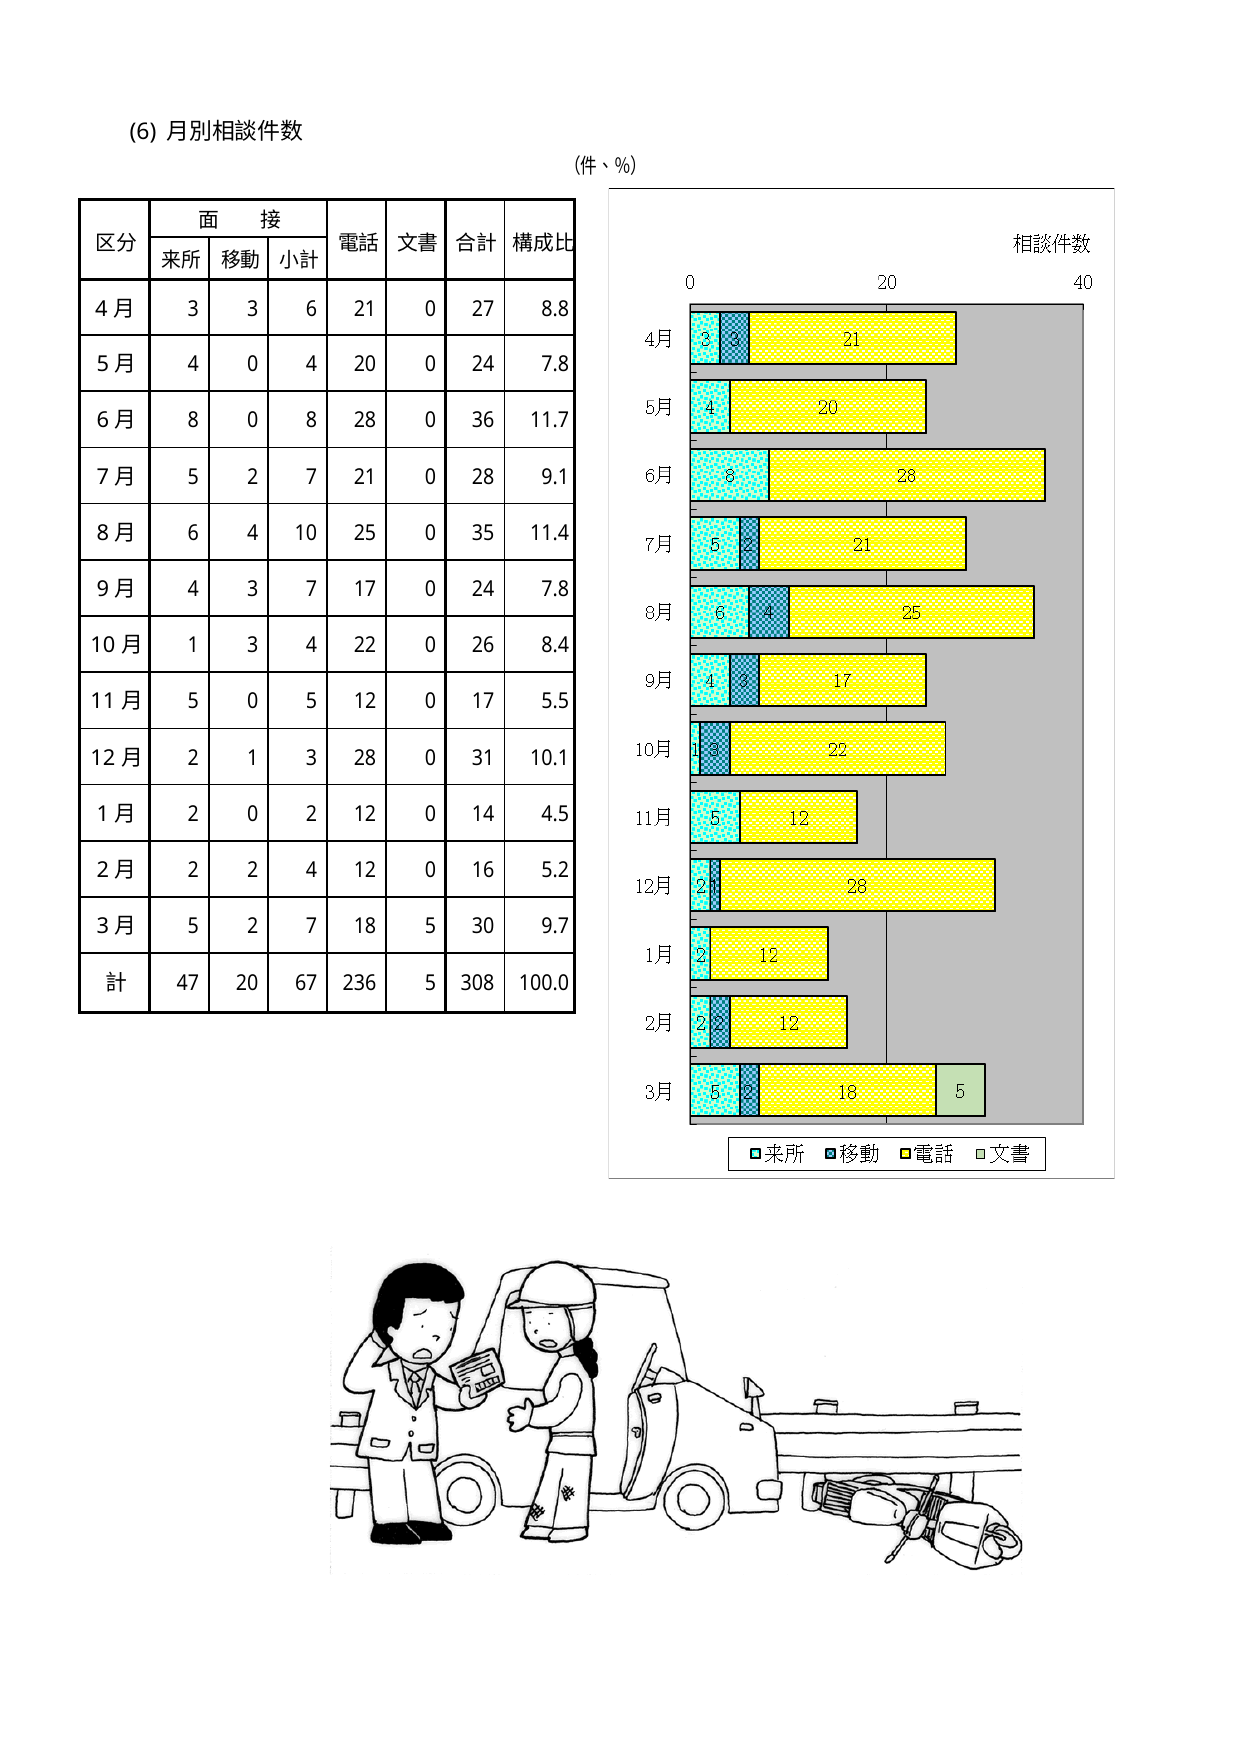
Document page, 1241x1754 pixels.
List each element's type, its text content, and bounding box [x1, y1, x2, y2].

text （件、％） [564, 152, 1178, 180]
picture [329, 1245, 1023, 1575]
list 月別相談件数 [129, 114, 308, 146]
picture [608, 188, 1115, 1179]
